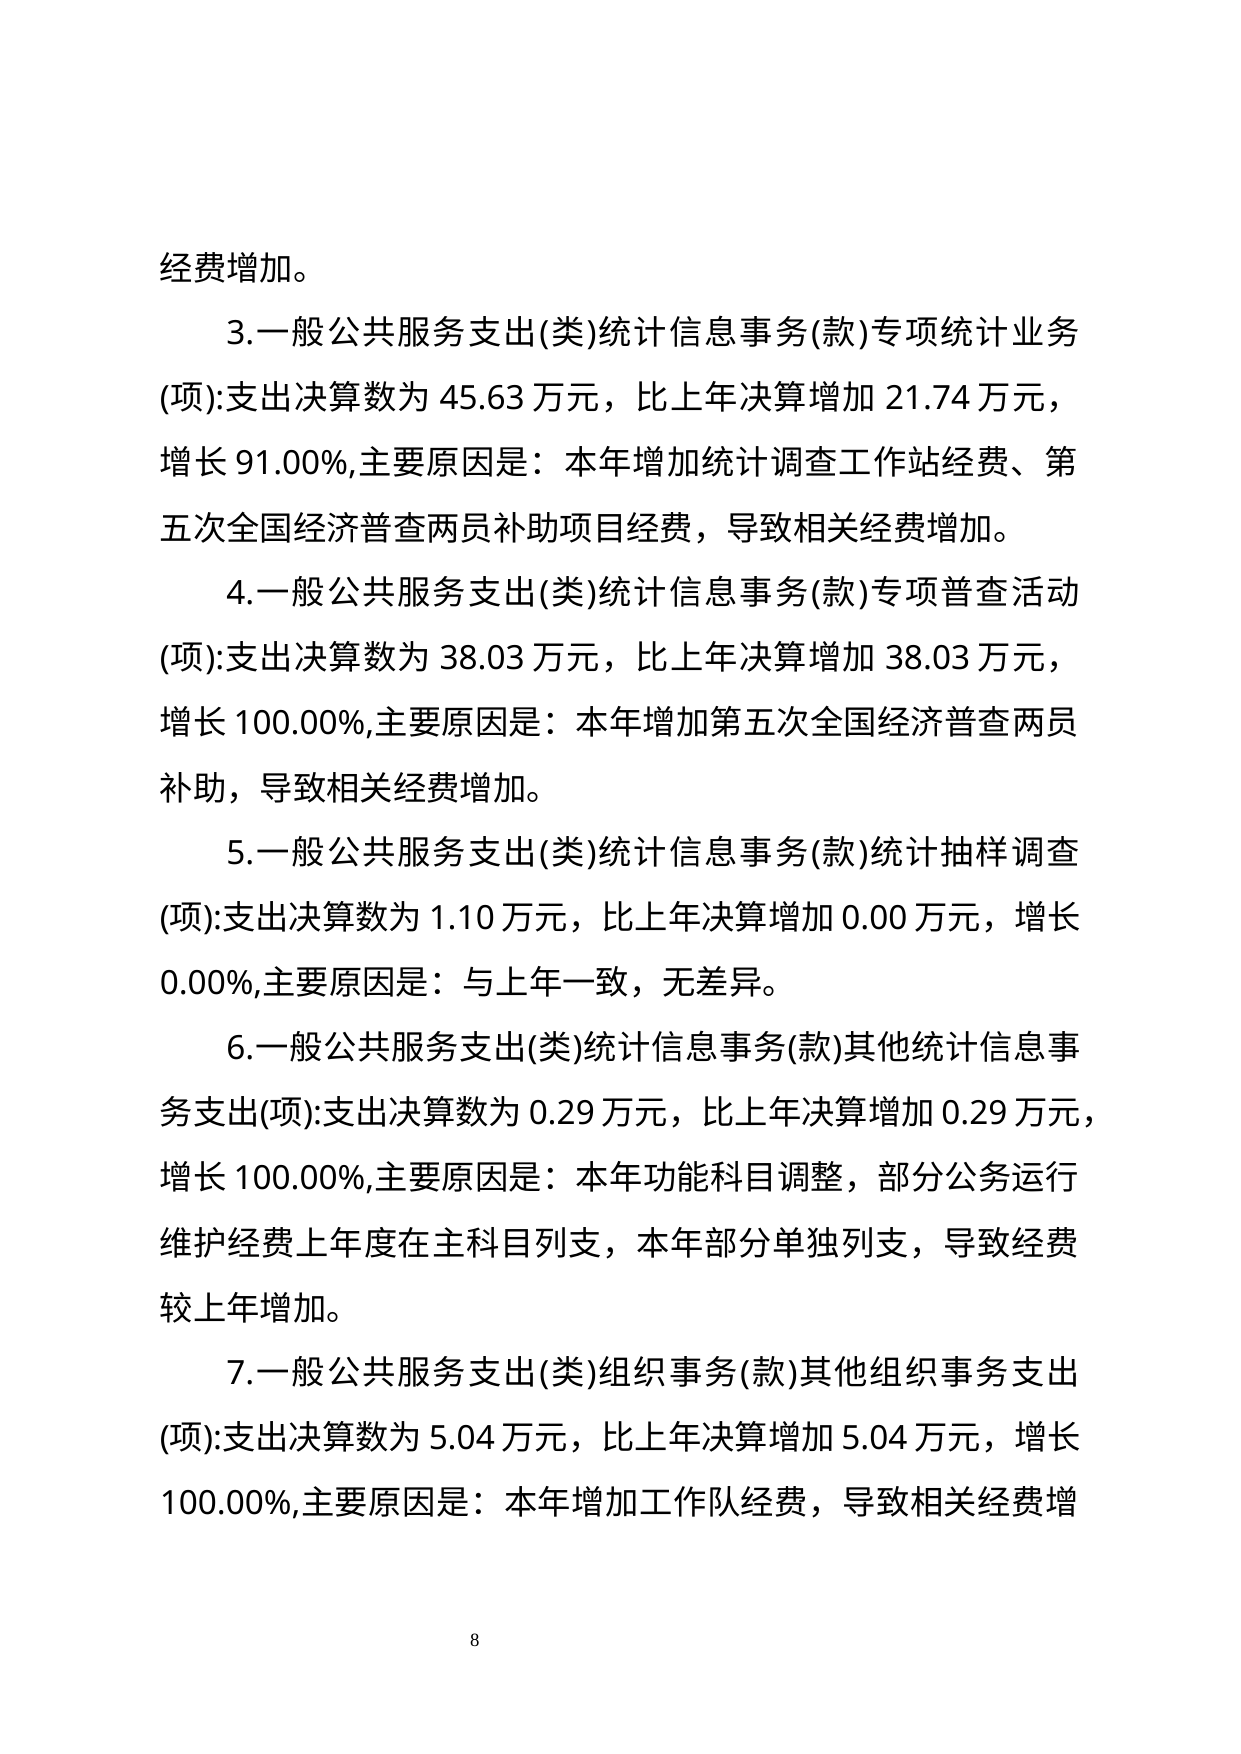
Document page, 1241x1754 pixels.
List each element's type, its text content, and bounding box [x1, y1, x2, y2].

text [159, 1338, 1081, 1533]
text 5.一般公共服务支出(类)统计信息事务(款)统计抽样调查(项):支出决算数为1.10万元，比上年决算增加0.00万元，增长0.00%,主要原因是：与上年一致，无差异。 [159, 818, 1081, 1013]
text 6.一般公共服务支出(类)统计信息事务(款)其他统计信息事务支出(项):支出决算数为0.29万元，比上年决算增加0.29万元，增长100.00%,主要原因是：本年功能科目调整，部分公务运行维护经费上年度在主科目列支，本年部分单独列支，导致经费较上年增加。 [159, 1013, 1081, 1338]
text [159, 233, 1081, 298]
text 3.一般公共服务支出(类)统计信息事务(款)专项统计业务(项):支出决算数为45.63万元，比上年决算增加21.74万元，增长91.00%,主要原因是：本年增加统计调查工作站经费、第五次全国经济普查两员补助项目经费，导致相关经费增加。 [159, 298, 1081, 558]
text 4.一般公共服务支出(类)统计信息事务(款)专项普查活动(项):支出决算数为38.03万元，比上年决算增加38.03万元，增长100.00%,主要原因是：本年增加第五次全国经济普查两员补助，导致相关经费增加。 [159, 558, 1081, 818]
